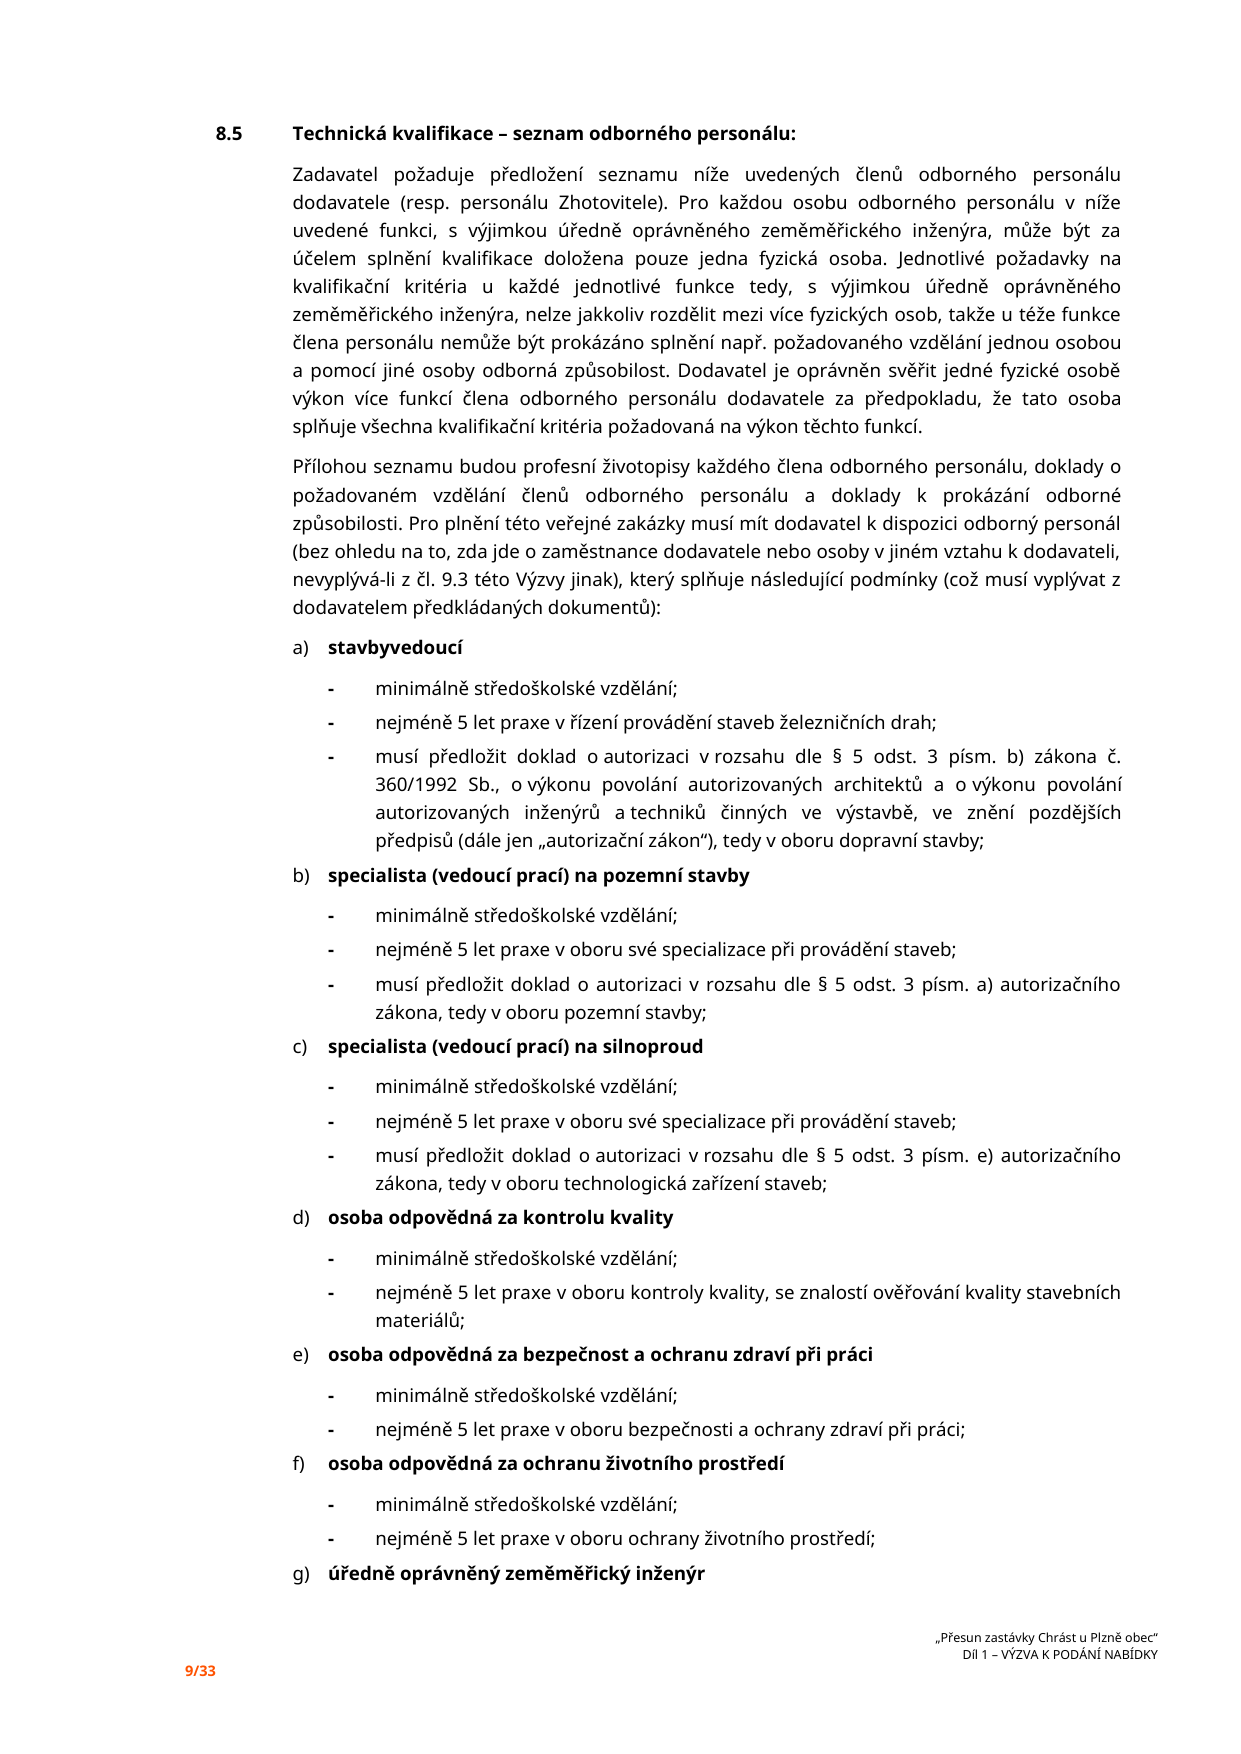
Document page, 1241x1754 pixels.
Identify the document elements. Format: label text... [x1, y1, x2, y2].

text minimálně středoškolské vzdělání; [328, 1074, 1122, 1099]
text nejméně 5 let praxe v oboru své specializace při provádění staveb; [328, 937, 1122, 962]
text Technická kvalifikace – seznam odborného personálu: [216, 121, 1122, 146]
text specialista (vedoucí prací) na silnoproud [292, 1033, 1122, 1059]
text úředně oprávněný zeměměřický inženýr [292, 1560, 1122, 1585]
text minimálně středoškolské vzdělání; [328, 902, 1122, 928]
text nejméně 5 let praxe v oboru ochrany životního prostředí; [328, 1526, 1122, 1551]
text osoba odpovědná za bezpečnost a ochranu zdraví při práci [292, 1342, 1122, 1367]
text specialista (vedoucí prací) na pozemní stavby [292, 862, 1122, 887]
text Přílohou seznamu budou profesní životopisy každého člena odborného personálu, doklady o požadovaném vzdělání členů odborného personálu a doklady k prokázání odborné způsobilosti. Pro plnění této veřejné zakázky musí mít dodavatel k dispozici odborný personál (bez ohledu na to, zda jde o zaměstnance dodavatele nebo osoby v jiném vztahu k dodavateli, nevyplývá-li z čl. 9.3 této Výzvy jinak), který splňuje následující podmínky (což musí vyplývat z dodavatelem předkládaných dokumentů): [292, 454, 1122, 619]
text nejméně 5 let praxe v oboru své specializace při provádění staveb; [328, 1108, 1122, 1133]
text musí předložit doklad o autorizaci v rozsahu dle § 5 odst. 3 písm. b) zákona č. 360/1992 Sb., o výkonu povolání autorizovaných architektů a o výkonu povolání autorizovaných inženýrů a techniků činných ve výstavbě, ve znění pozdějších předpisů (dále jen „autorizační zákon“), tedy v oboru dopravní stavby; [328, 743, 1122, 853]
text osoba odpovědná za ochranu životního prostředí [292, 1451, 1122, 1476]
text nejméně 5 let praxe v oboru kontroly kvality, se znalostí ověřování kvality stavebních materiálů; [328, 1279, 1122, 1333]
text nejméně 5 let praxe v řízení provádění staveb železničních drah; [328, 709, 1122, 735]
text musí předložit doklad o autorizaci v rozsahu dle § 5 odst. 3 písm. a) autorizačního zákona, tedy v oboru pozemní stavby; [328, 971, 1122, 1024]
text minimálně středoškolské vzdělání; [328, 1491, 1122, 1517]
text nejméně 5 let praxe v oboru bezpečnosti a ochrany zdraví při práci; [328, 1416, 1122, 1442]
text minimálně středoškolské vzdělání; [328, 675, 1122, 701]
text osoba odpovědná za kontrolu kvality [292, 1204, 1122, 1230]
text Zadavatel požaduje předložení seznamu níže uvedených členů odborného personálu dodavatele (resp. personálu Zhotovitele). Pro každou osobu odborného personálu v níže uvedené funkci, s výjimkou úředně oprávněného zeměměřického inženýra, může být za účelem splnění kvalifikace doložena pouze jedna fyzická osoba. Jednotlivé požadavky na kvalifikační kritéria u každé jednotlivé funkce tedy, s výjimkou úředně oprávněného zeměměřického inženýra, nelze jakkoliv rozdělit mezi více fyzických osob, takže u téže funkce člena personálu nemůže být prokázáno splnění např. požadovaného vzdělání jednou osobou a pomocí jiné osoby odborná způsobilost. Dodavatel je oprávněn svěřit jedné fyzické osobě výkon více funkcí člena odborného personálu dodavatele za předpokladu, že tato osoba splňuje všechna kvalifikační kritéria požadovaná na výkon těchto funkcí. [292, 161, 1122, 439]
list stavbyvedoucí [292, 634, 1122, 660]
text musí předložit doklad o autorizaci v rozsahu dle § 5 odst. 3 písm. e) autorizačního zákona, tedy v oboru technologická zařízení staveb; [328, 1142, 1122, 1196]
text minimálně středoškolské vzdělání; [328, 1382, 1122, 1408]
text minimálně středoškolské vzdělání; [328, 1245, 1122, 1271]
